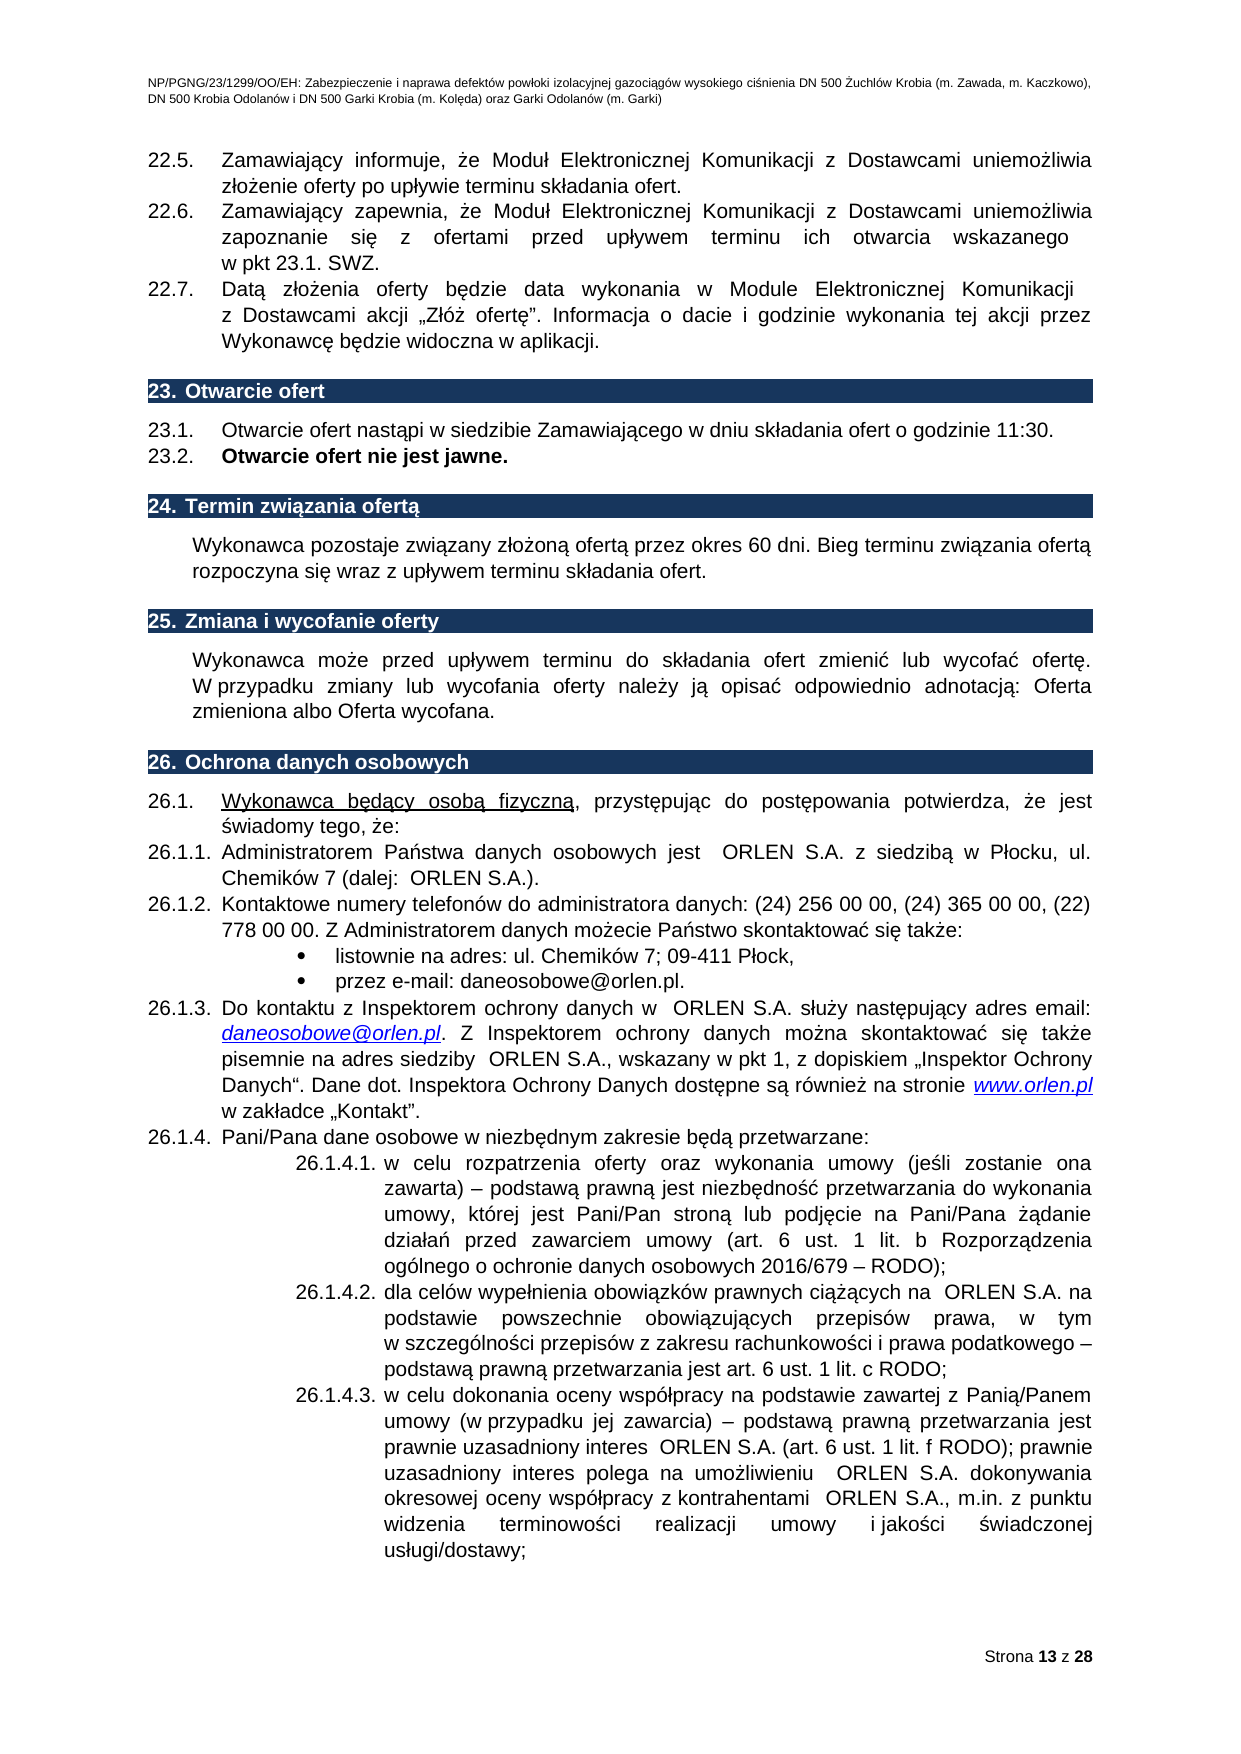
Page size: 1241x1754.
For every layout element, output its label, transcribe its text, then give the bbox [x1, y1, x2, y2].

text Administratorem Państwa danych osobowych jest ORLEN S.A. z siedzibą w Płocku, ul. Chemików 7 (dalej: ORLEN S.A.). [148, 840, 1093, 890]
text Termin związania ofertą [148, 494, 1093, 518]
text Otwarcie ofert nie jest jawne. [148, 443, 1093, 467]
text Otwarcie ofert [148, 379, 1093, 403]
text Otwarcie ofert nastąpi w siedzibie Zamawiającego w dniu składania ofert o godzinie 11:30. [148, 418, 1093, 442]
text Pani/Pana dane osobowe w niezbędnym zakresie będą przetwarzane: [148, 1124, 1093, 1148]
text Zmiana i wycofanie oferty [148, 609, 1093, 633]
text przez e-mail: daneosobowe@orlen.pl. [298, 969, 1093, 993]
text listownie na adres: ul. Chemików 7; 09-411 Płock, [298, 943, 1093, 967]
text Zamawiający informuje, że Moduł Elektronicznej Komunikacji z Dostawcami uniemożliwia złożenie oferty po upływie terminu składania ofert. [148, 148, 1093, 197]
text dla celów wypełnienia obowiązków prawnych ciążących na ORLEN S.A. na podstawie powszechnie obowiązujących przepisów prawa, w tym w szczególności przepisów z zakresu rachunkowości i prawa podatkowego – podstawą prawną przetwarzania jest art. 6 ust. 1 lit. c RODO; [295, 1279, 1093, 1381]
text Wykonawca pozostaje związany złożoną ofertą przez okres 60 dni. Bieg terminu związania ofertą rozpoczyna się wraz z upływem terminu składania ofert. [192, 533, 1093, 582]
text w celu dokonania oceny współpracy na podstawie zawartej z Panią/Panem umowy (w przypadku jej zawarcia) – podstawą prawną przetwarzania jest prawnie uzasadniony interes ORLEN S.A. (art. 6 ust. 1 lit. f RODO); prawnie uzasadniony interes polega na umożliwieniu ORLEN S.A. dokonywania okresowej oceny współpracy z kontrahentami ORLEN S.A., m.in. z punktu widzenia terminowości realizacji umowy i jakości świadczonej usługi/dostawy; [295, 1383, 1093, 1562]
text Zamawiający zapewnia, że Moduł Elektronicznej Komunikacji z Dostawcami uniemożliwia zapoznanie się z ofertami przed upływem terminu ich otwarcia wskazanego w pkt 23.1. SWZ. [148, 199, 1093, 275]
text Wykonawca będący osobą fizyczną, przystępując do postępowania potwierdza, że jest świadomy tego, że: [148, 788, 1093, 838]
text Do kontaktu z Inspektorem ochrony danych w ORLEN S.A. służy następujący adres email: daneosobowe@orlen.pl. Z Inspektorem ochrony danych można skontaktować się także pisemnie na adres siedziby ORLEN S.A., wskazany w pkt 1, z dopiskiem „Inspektor Ochrony Danych“. Dane dot. Inspektora Ochrony Danych dostępne są również na stronie www.orlen.pl w zakładce „Kontakt”. [148, 995, 1093, 1123]
text Kontaktowe numery telefonów do administratora danych: (24) 256 00 00, (24) 365 00 00, (22) 778 00 00. Z Administratorem danych możecie Państwo skontaktować się także: [148, 892, 1093, 942]
text Datą złożenia oferty będzie data wykonania w Module Elektronicznej Komunikacji z Dostawcami akcji „Złóż ofertę”. Informacja o dacie i godzinie wykonania tej akcji przez Wykonawcę będzie widoczna w aplikacji. [148, 277, 1093, 352]
text Wykonawca może przed upływem terminu do składania ofert zmienić lub wycofać ofertę. W przypadku zmiany lub wycofania oferty należy ją opisać odpowiednio adnotacją: Oferta zmieniona albo Oferta wycofana. [192, 648, 1093, 723]
text Ochrona danych osobowych [148, 750, 1093, 774]
text w celu rozpatrzenia oferty oraz wykonania umowy (jeśli zostanie ona zawarta) – podstawą prawną jest niezbędność przetwarzania do wykonania umowy, której jest Pani/Pan stroną lub podjęcie na Pani/Pana żądanie działań przed zawarciem umowy (art. 6 ust. 1 lit. b Rozporządzenia ogólnego o ochronie danych osobowych 2016/679 – RODO); [295, 1150, 1093, 1278]
